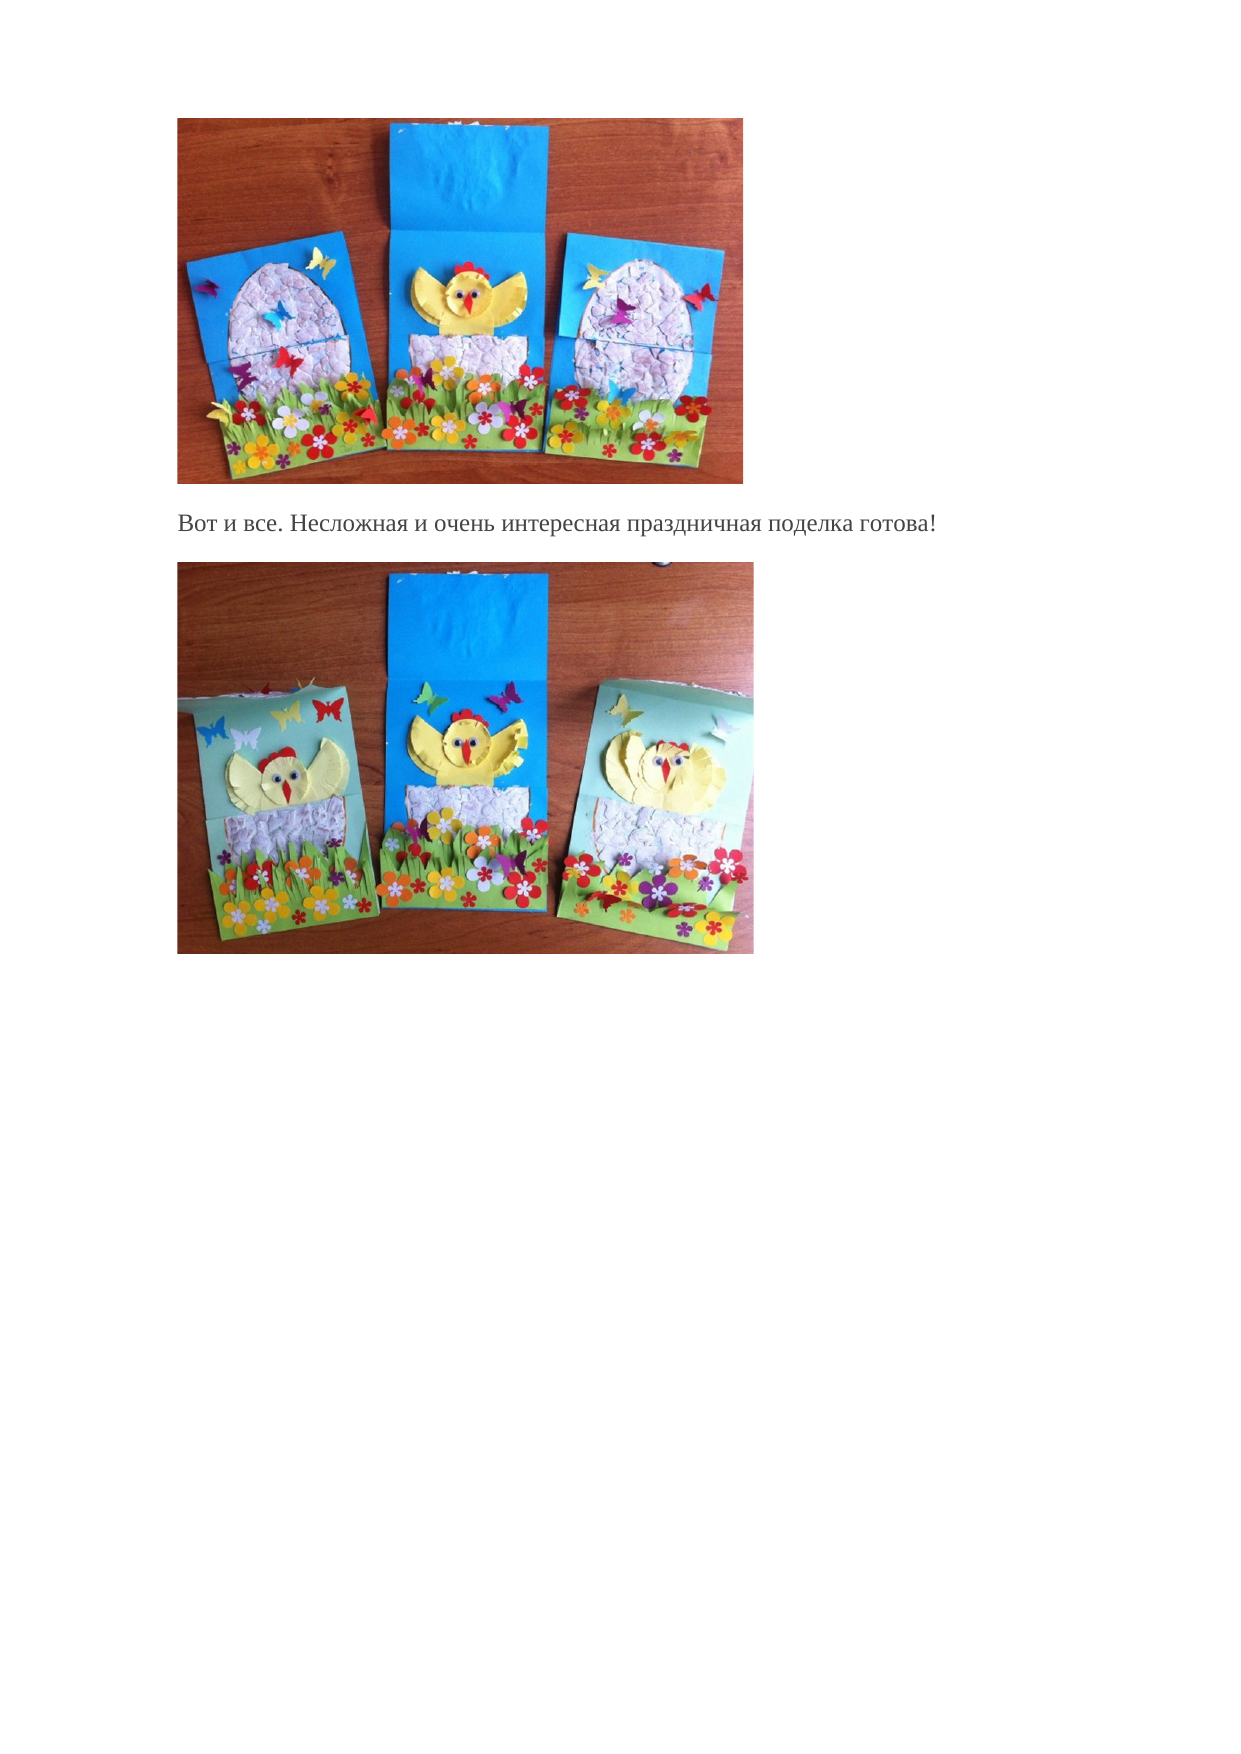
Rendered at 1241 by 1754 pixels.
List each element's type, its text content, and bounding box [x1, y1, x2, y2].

picture [177, 562, 754, 954]
picture [177, 118, 744, 484]
text Вот и все. Несложная и очень интересная праздничная поделка готова! [177, 508, 1152, 537]
